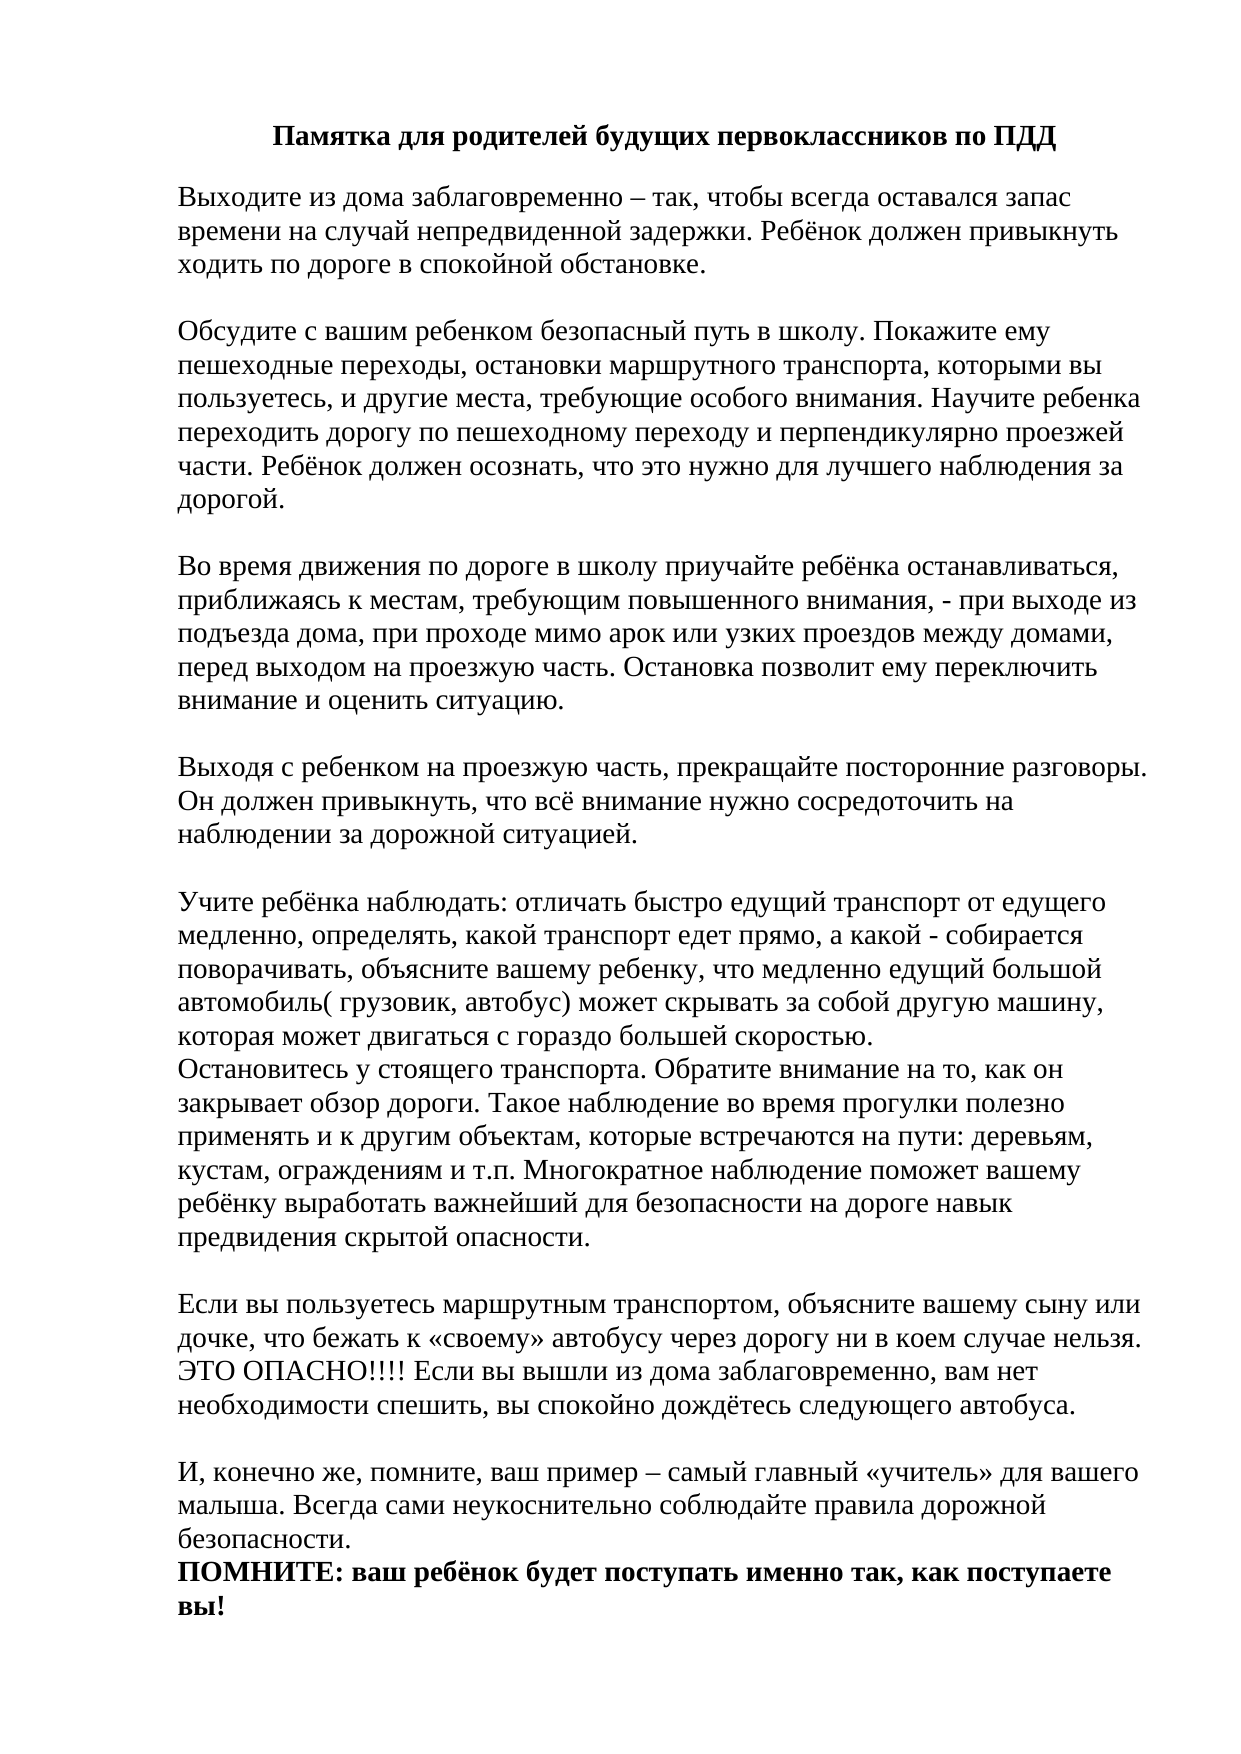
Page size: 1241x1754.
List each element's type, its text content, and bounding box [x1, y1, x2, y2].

text Памятка для родителей будущих первоклассников по ПДД [177, 118, 1152, 152]
text Выходите из дома заблаговременно – так, чтобы всегда оставался запас времени на случай непредвиденной задержки. Ребёнок должен привыкнуть ходить по дороге в спокойной обстановке. Обсудите с вашим ребенком безопасный путь в школу. Покажите ему пешеходные переходы, остановки маршрутного транспорта, которыми вы пользуетесь, и другие места, требующие особого внимания. Научите ребенка переходить дорогу по пешеходному переходу и перпендикулярно проезжей части. Ребёнок должен осознать, что это нужно для лучшего наблюдения за дорогой. Во время движения по дороге в школу приучайте ребёнка останавливаться, приближаясь к местам, требующим повышенного внимания, - при выходе из подъезда дома, при проходе мимо арок или узких проездов между домами, перед выходом на проезжую часть. Остановка позволит ему переключить внимание и оценить ситуацию. Выходя с ребенком на проезжую часть, прекращайте посторонние разговоры. Он должен привыкнуть, что всё внимание нужно сосредоточить на наблюдении за дорожной ситуацией. Учите ребёнка наблюдать: отличать быстро едущий транспорт от едущего медленно, определять, какой транспорт едет прямо, а какой - собирается поворачивать, объясните вашему ребенку, что медленно едущий большой автомобиль( грузовик, автобус) может скрывать за собой другую машину, которая может двигаться с гораздо большей скоростью. Остановитесь у стоящего транспорта. Обратите внимание на то, как он закрывает обзор дороги. Такое наблюдение во время прогулки полезно применять и к другим объектам, которые встречаются на пути: деревьям, кустам, ограждениям и т.п. Многократное наблюдение поможет вашему ребёнку выработать важнейший для безопасности на дороге навык предвидения скрытой опасности. Если вы пользуетесь маршрутным транспортом, объясните вашему сыну или дочке, что бежать к «своему» автобусу через дорогу ни в коем случае нельзя. ЭТО ОПАСНО!!!! Если вы вышли из дома заблаговременно, вам нет необходимости спешить, вы спокойно дождётесь следующего автобуса. И, конечно же, помните, ваш пример – самый главный «учитель» для вашего малыша. Всегда сами неукоснительно соблюдайте правила дорожной безопасности. ПОМНИТЕ: ваш ребёнок будет поступать именно так, как поступаете вы! [177, 152, 1152, 1622]
